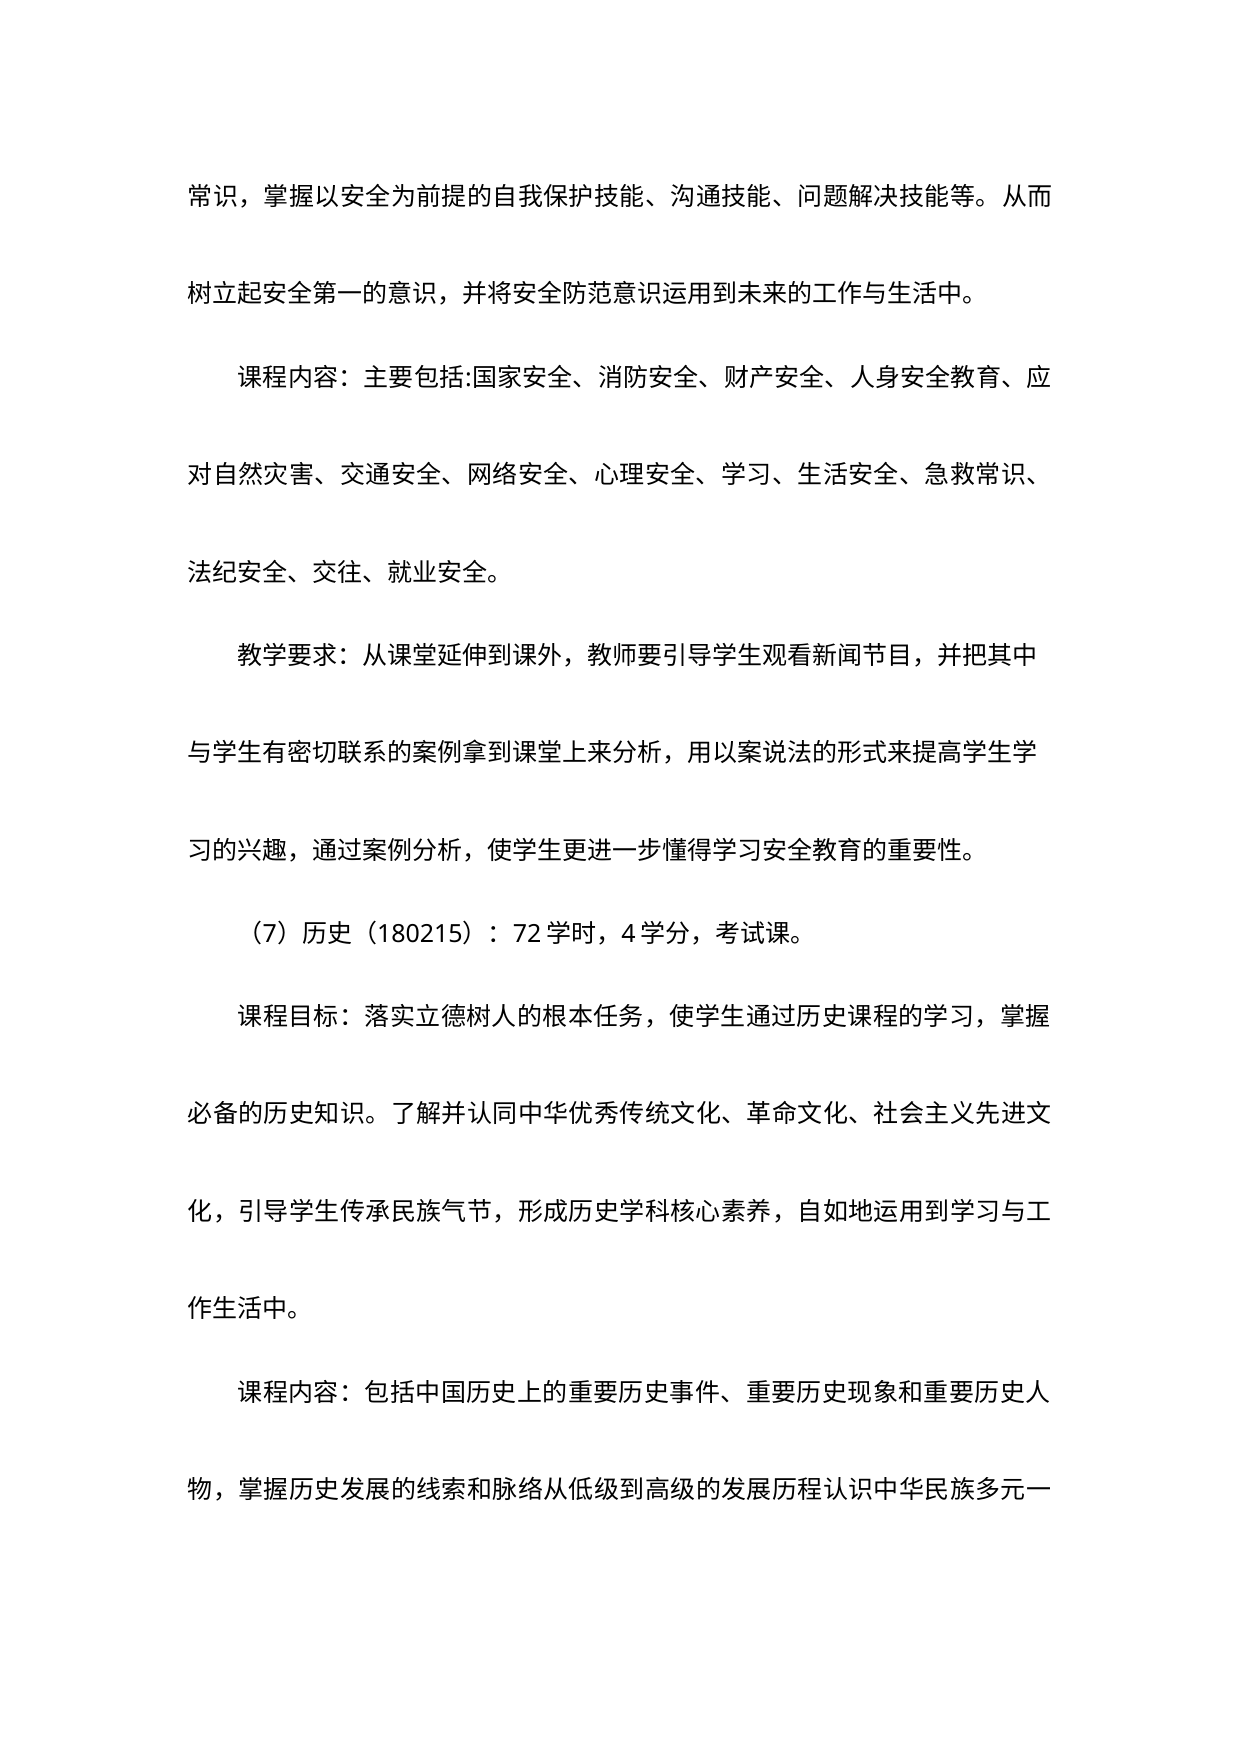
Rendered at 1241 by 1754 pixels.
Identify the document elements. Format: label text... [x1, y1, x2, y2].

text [187, 162, 1053, 324]
text 课程内容：主要包括:国家安全、消防安全、财产安全、人身安全教育、应对自然灾害、交通安全、网络安全、心理安全、学习、生活安全、急救常识、法纪安全、交往、就业安全。 [187, 343, 1053, 603]
text 教学要求：从课堂延伸到课外，教师要引导学生观看新闻节目，并把其中与学生有密切联系的案例拿到课堂上来分析，用以案说法的形式来提高学生学习的兴趣，通过案例分析，使学生更进一步懂得学习安全教育的重要性。 [187, 621, 1053, 881]
text （7）历史（180215）：72学时，4学分，考试课。 [237, 899, 1053, 964]
text 课程目标：落实立德树人的根本任务，使学生通过历史课程的学习，掌握必备的历史知识。了解并认同中华优秀传统文化、革命文化、社会主义先进文化，引导学生传承民族气节，形成历史学科核心素养，自如地运用到学习与工作生活中。 [187, 982, 1053, 1339]
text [187, 1358, 1053, 1520]
